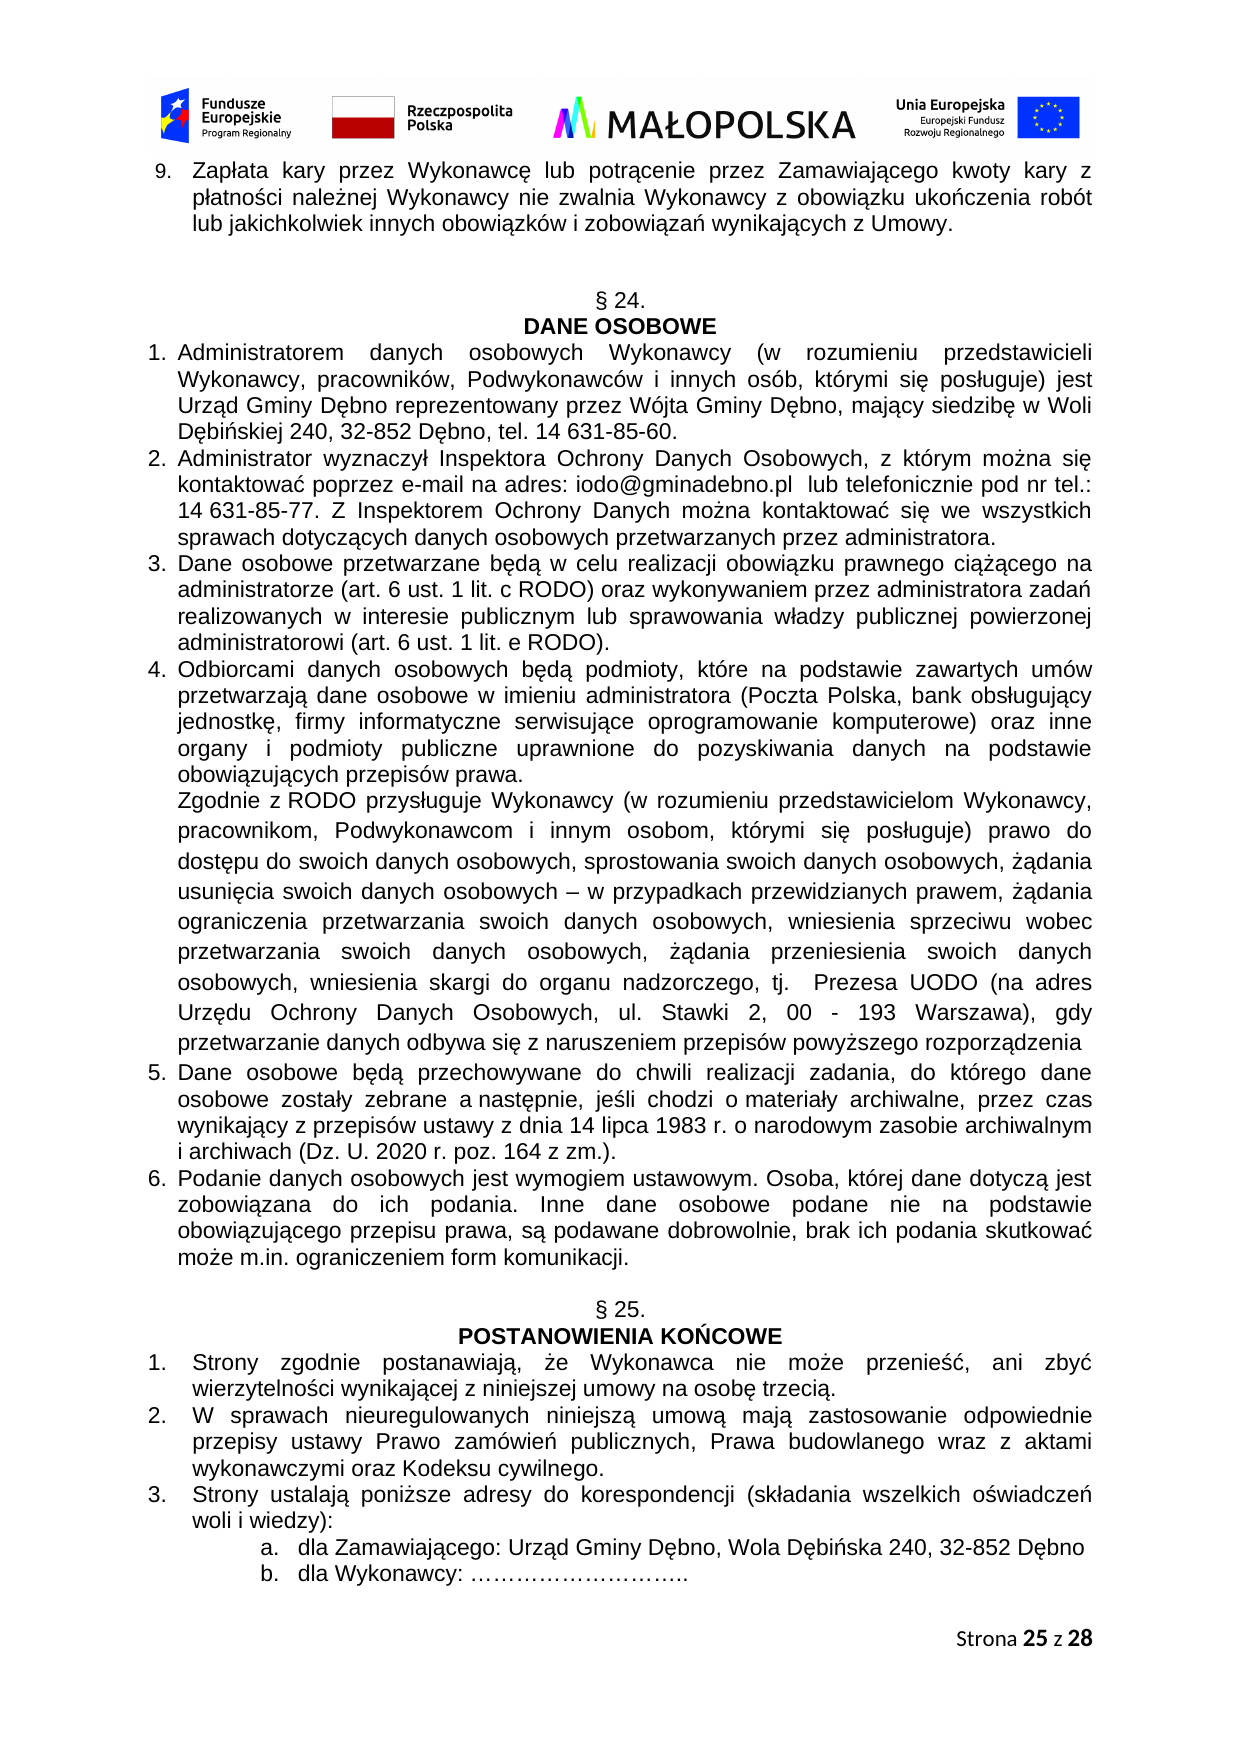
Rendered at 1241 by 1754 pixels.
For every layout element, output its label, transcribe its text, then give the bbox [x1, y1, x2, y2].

list Dane osobowe przetwarzane będą w celu realizacji obowiązku prawnego ciążącego na administratorze (art. 6 ust. 1 lit. c RODO) oraz wykonywaniem przez administratora zadań realizowanych w interesie publicznym lub sprawowania władzy publicznej powierzonej administratorowi (art. 6 ust. 1 lit. e RODO). [148, 550, 1093, 656]
list W sprawach nieuregulowanych niniejszą umową mają zastosowanie odpowiednie przepisy ustawy Prawo zamówień publicznych, Prawa budowlanego wraz z aktami wykonawczymi oraz Kodeksu cywilnego. [148, 1402, 1093, 1481]
text § 24. [148, 287, 1093, 313]
list Administratorem danych osobowych Wykonawcy (w rozumieniu przedstawicieli Wykonawcy, pracowników, Podwykonawców i innych osób, którymi się posługuje) jest Urząd Gminy Dębno reprezentowany przez Wójta Gminy Dębno, mający siedzibę w Woli Dębińskiej 240, 32-852 Dębno, tel. 14 631-85-60. [148, 339, 1093, 445]
list DANE OSOBOWE [148, 313, 1093, 339]
list Podanie danych osobowych jest wymogiem ustawowym. Osoba, której dane dotyczą jest zobowiązana do ich podania. Inne dane osobowe podane nie na podstawie obowiązującego przepisu prawa, są podawane dobrowolnie, brak ich podania skutkować może m.in. ograniczeniem form komunikacji. [148, 1164, 1093, 1270]
list Strony zgodnie postanawiają, że Wykonawca nie może przenieść, ani zbyć wierzytelności wynikającej z niniejszej umowy na osobę trzecią. [148, 1349, 1093, 1402]
list dla Wykonawcy: ……………………….. [260, 1560, 1093, 1586]
picture [147, 73, 1093, 157]
list Administrator wyznaczył Inspektora Ochrony Danych Osobowych, z którym można się kontaktować poprzez e-mail na adres: iodo@gminadebno.pl lub telefonicznie pod nr tel.: 14 631-85-77. Z Inspektorem Ochrony Danych można kontaktować się we wszystkich sprawach dotyczących danych osobowych przetwarzanych przez administratora. [148, 445, 1093, 550]
list Zapłata kary przez Wykonawcę lub potrącenie przez Zamawiającego kwoty kary z płatności należnej Wykonawcy nie zwalnia Wykonawcy z obowiązku ukończenia robót lub jakichkolwiek innych obowiązków i zobowiązań wynikających z Umowy. [154, 157, 1093, 236]
list dla Zamawiającego: Urząd Gminy Dębno, Wola Dębińska 240, 32-852 Dębno [260, 1533, 1093, 1560]
list Strony ustalają poniższe adresy do korespondencji (składania wszelkich oświadczeń woli i wiedzy): [148, 1481, 1093, 1533]
text § 25. [148, 1296, 1093, 1323]
list Odbiorcami danych osobowych będą podmioty, które na podstawie zawartych umów przetwarzają dane osobowe w imieniu administratora (Poczta Polska, bank obsługujący jednostkę, firmy informatyczne serwisujące oprogramowanie komputerowe) oraz inne organy i podmioty publiczne uprawnione do pozyskiwania danych na podstawie obowiązujących przepisów prawa. [148, 656, 1093, 787]
list Zgodnie z RODO przysługuje Wykonawcy (w rozumieniu przedstawicielom Wykonawcy, pracownikom, Podwykonawcom i innym osobom, którymi się posługuje) prawo do dostępu do swoich danych osobowych, sprostowania swoich danych osobowych, żądania usunięcia swoich danych osobowych – w przypadkach przewidzianych prawem, żądania ograniczenia przetwarzania swoich danych osobowych, wniesienia sprzeciwu wobec przetwarzania swoich danych osobowych, żądania przeniesienia swoich danych osobowych, wniesienia skargi do organu nadzorczego, tj. Prezesa UODO (na adres Urzędu Ochrony Danych Osobowych, ul. Stawki 2, 00 - 193 Warszawa), gdy przetwarzanie danych odbywa się z naruszeniem przepisów powyższego rozporządzenia [177, 787, 1093, 1055]
list Dane osobowe będą przechowywane do chwili realizacji zadania, do którego dane osobowe zostały zebrane a następnie, jeśli chodzi o materiały archiwalne, przez czas wynikający z przepisów ustawy z dnia 14 lipca 1983 r. o narodowym zasobie archiwalnym i archiwach (Dz. U. 2020 r. poz. 164 z zm.). [148, 1059, 1093, 1164]
text POSTANOWIENIA KOŃCOWE [148, 1323, 1093, 1349]
